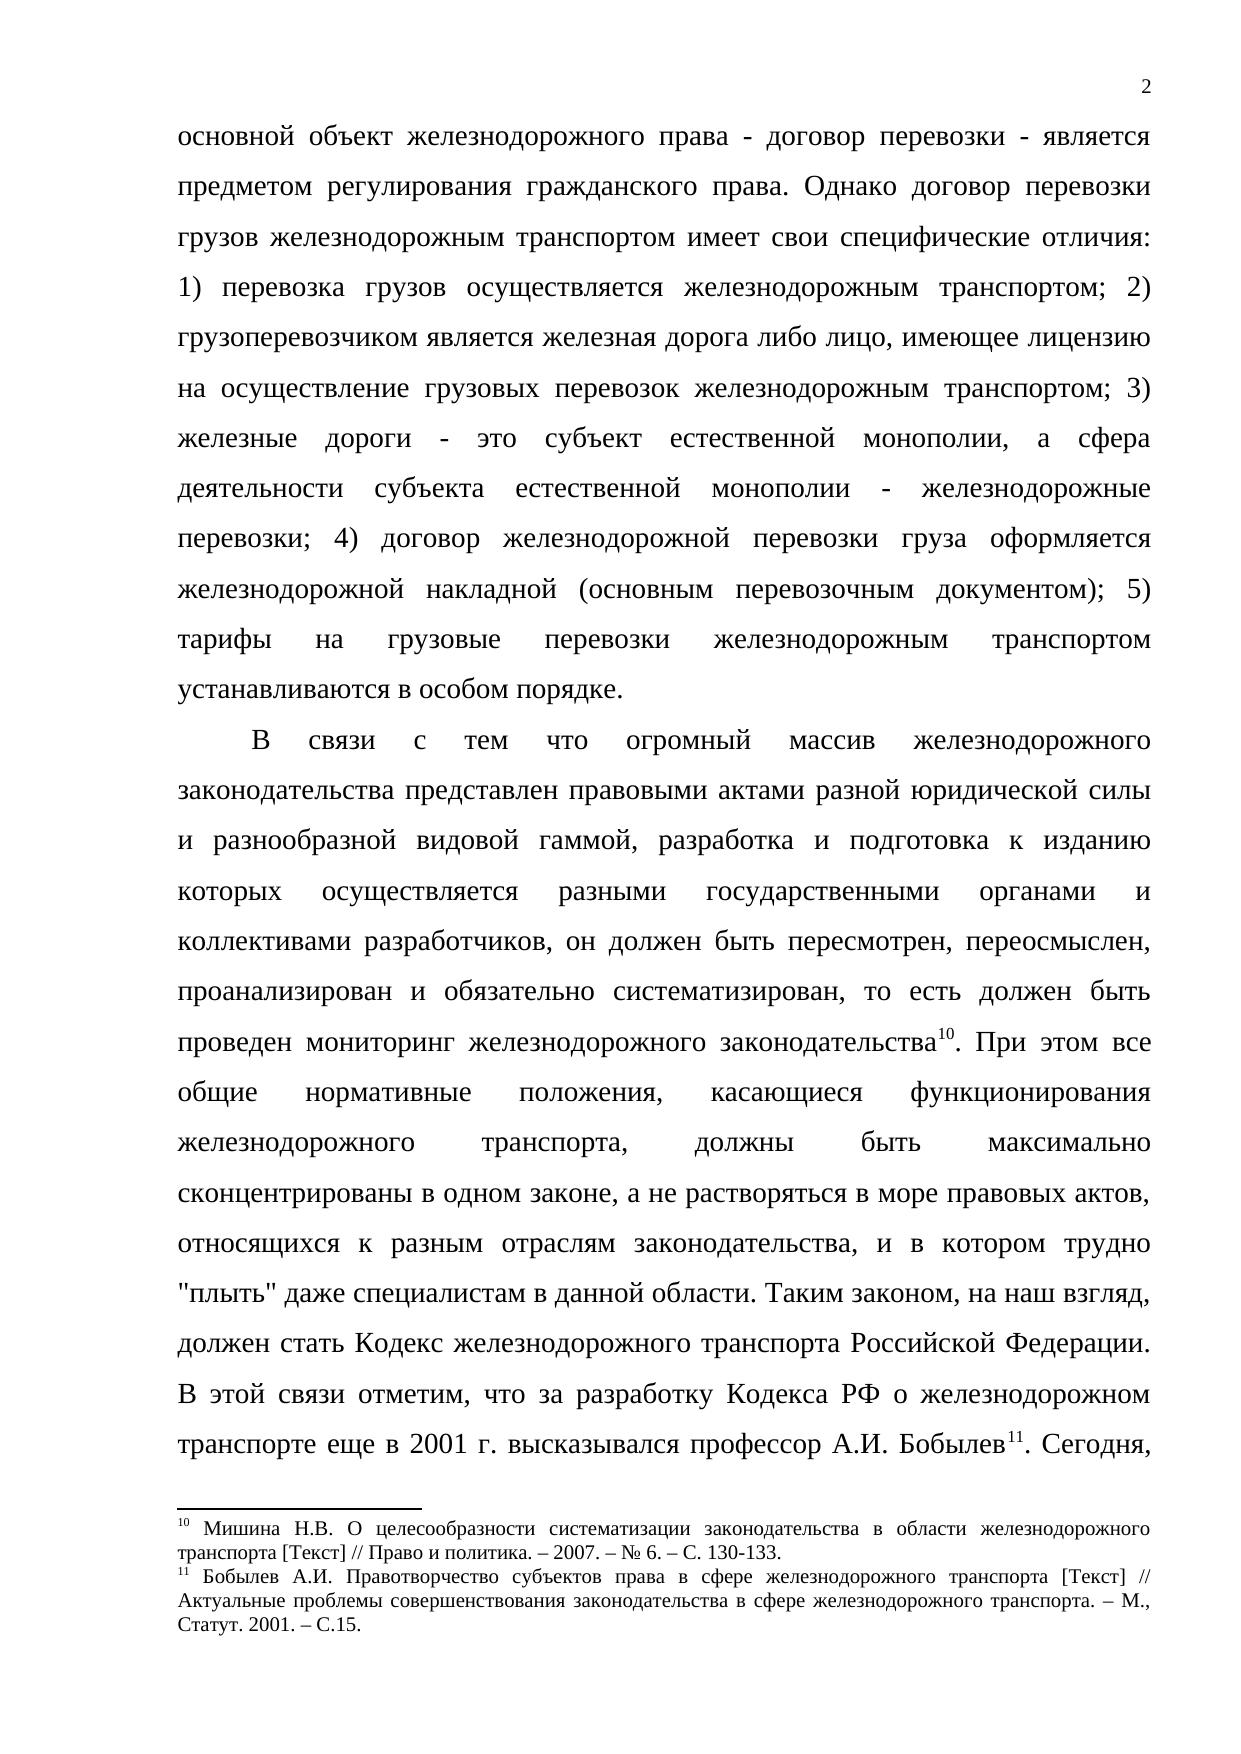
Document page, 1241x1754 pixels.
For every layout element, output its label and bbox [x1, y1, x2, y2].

text [177, 118, 1152, 705]
text [177, 722, 1152, 1460]
